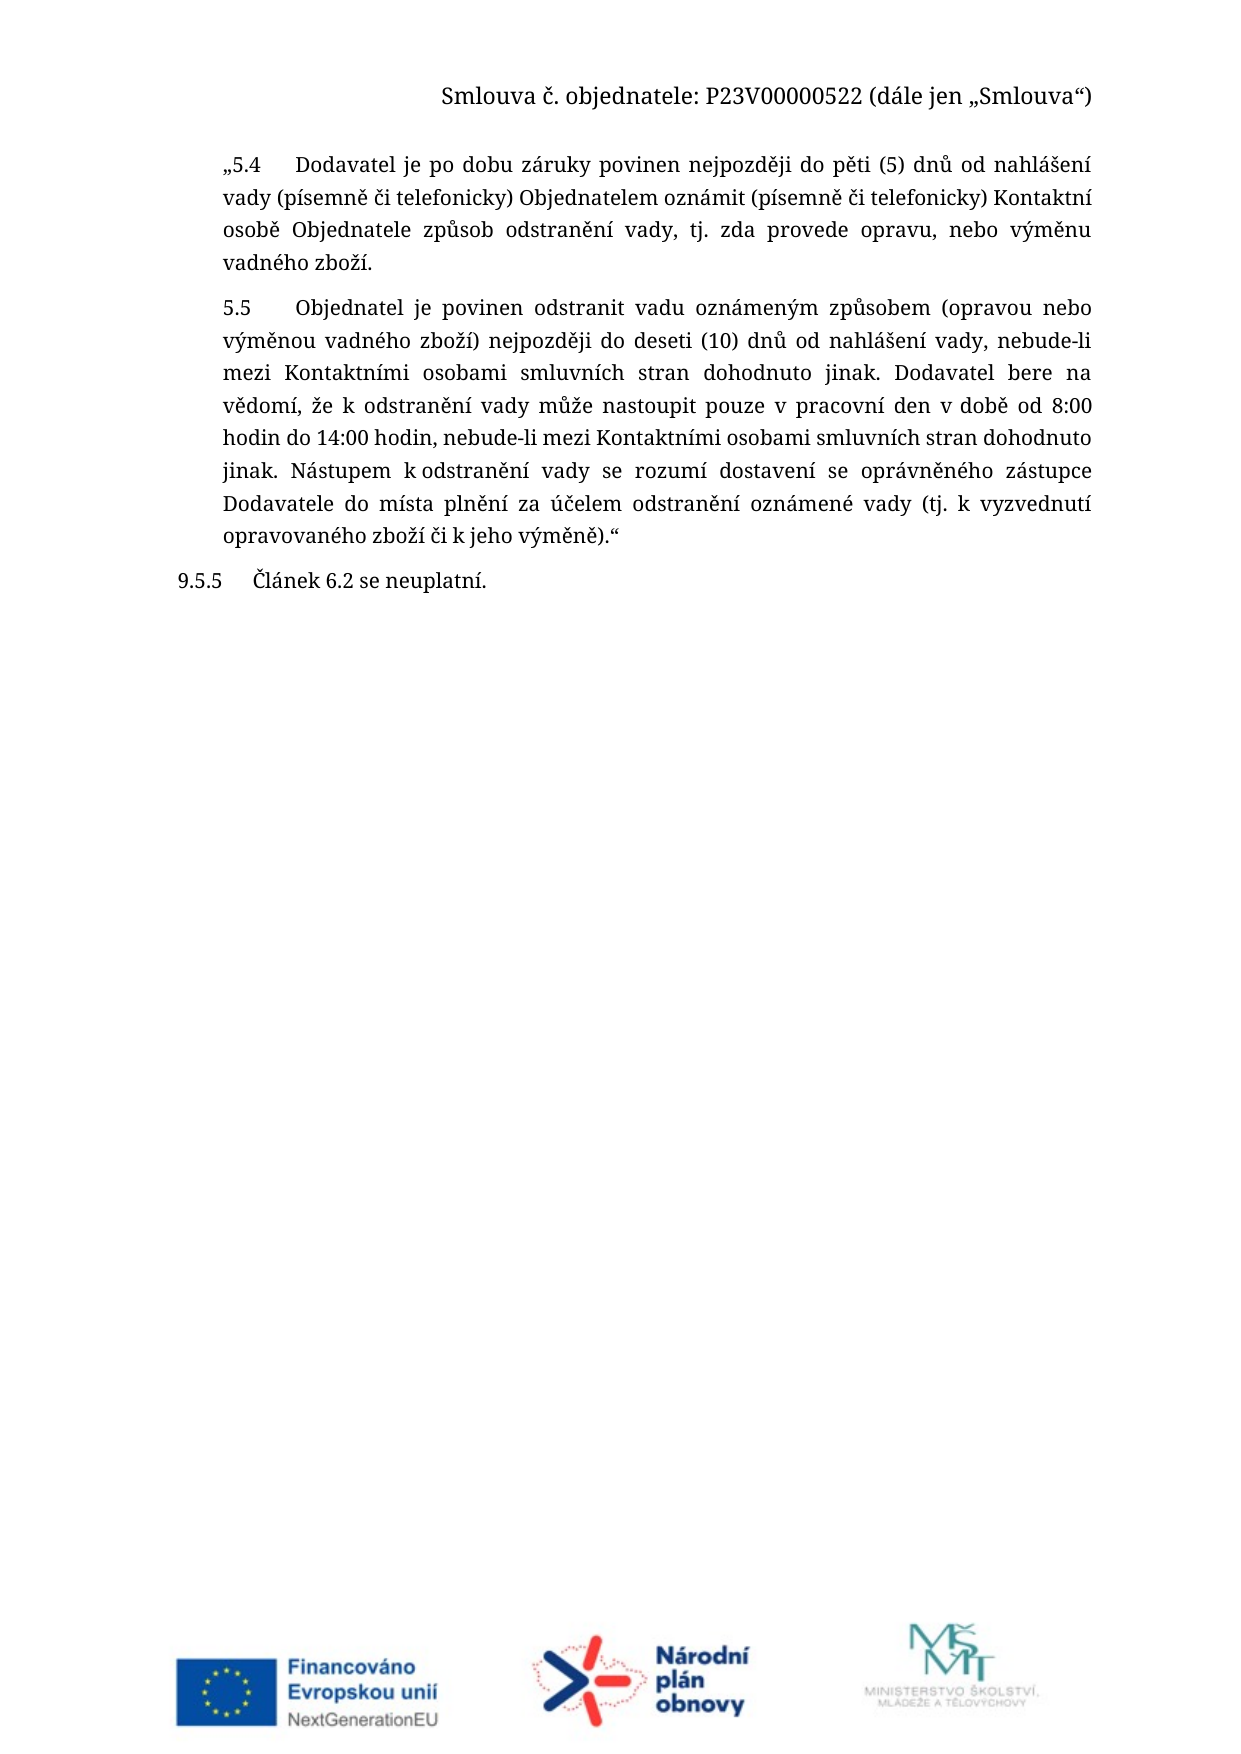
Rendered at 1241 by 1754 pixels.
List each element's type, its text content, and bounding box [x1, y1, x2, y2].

list 5.5 Objednatel je povinen odstranit vadu oznámeným způsobem (opravou nebo výměnou vadného zboží) nejpozději do deseti (10) dnů od nahlášení vady, nebude-li mezi Kontaktními osobami smluvních stran dohodnuto jinak. Dodavatel bere na vědomí, že k odstranění vady může nastoupit pouze v pracovní den v době od 8:00 hodin do 14:00 hodin, nebude-li mezi Kontaktními osobami smluvních stran dohodnuto jinak. Nástupem k odstranění vady se rozumí dostavení se oprávněného zástupce Dodavatele do místa plnění za účelem odstranění oznámené vady (tj. k vyzvednutí opravovaného zboží či k jeho výměně).“ [223, 293, 1093, 550]
list „5.4 Dodavatel je po dobu záruky povinen nejpozději do pěti (5) dnů od nahlášení vady (písemně či telefonicky) Objednatelem oznámit (písemně či telefonicky) Kontaktní osobě Objednatele způsob odstranění vady, tj. zda provede opravu, nebo výměnu vadného zboží. [223, 150, 1093, 276]
picture [147, 1577, 1093, 1754]
list Článek 6.2 se neuplatní. [177, 566, 1093, 595]
